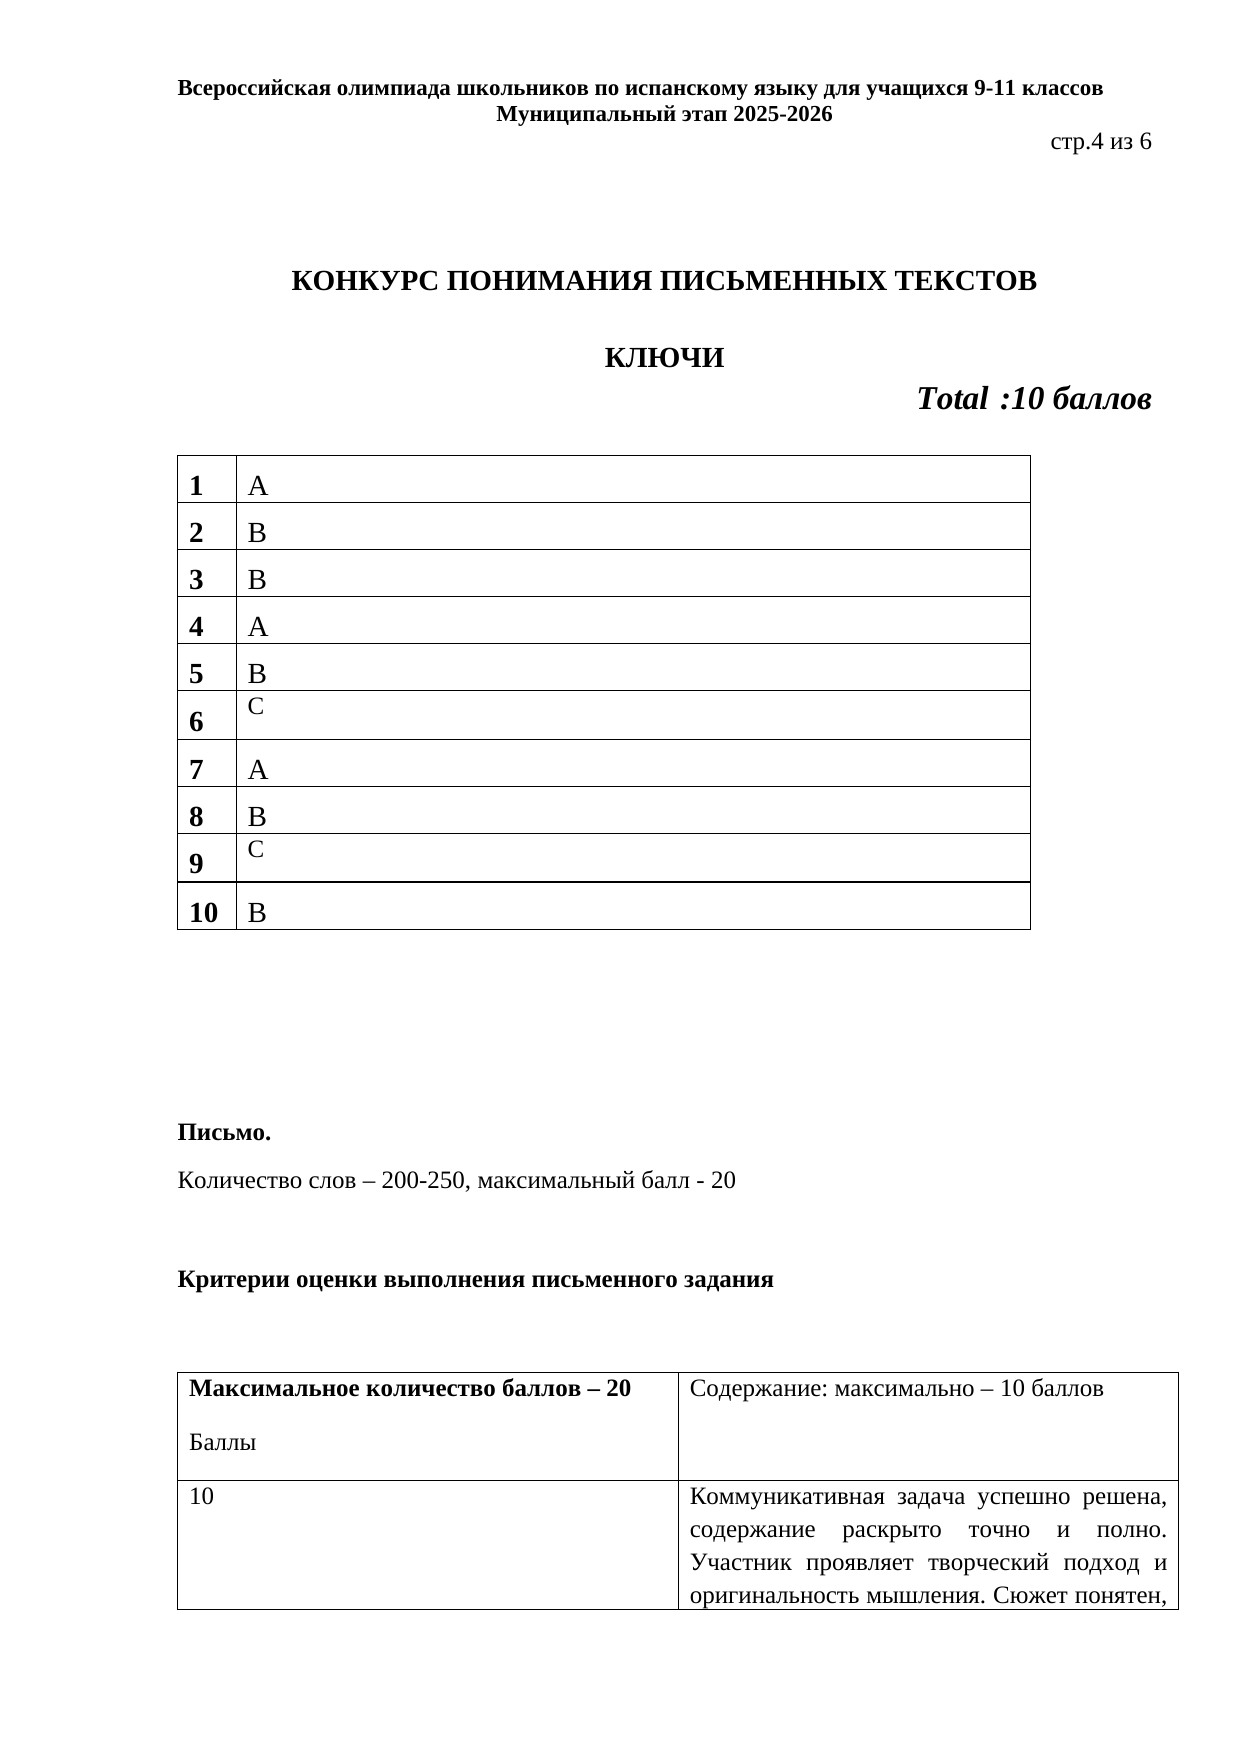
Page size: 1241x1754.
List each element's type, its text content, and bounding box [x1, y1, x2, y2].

table_cell 10 [178, 883, 236, 928]
table_cell B [237, 503, 1030, 549]
table_cell B [237, 550, 1030, 596]
table_header 1 [178, 456, 236, 502]
table_cell 6 [178, 691, 236, 739]
table_cell 8 [178, 787, 236, 833]
table_cell C [237, 834, 1030, 881]
text Количество слов – 200-250, максимальный балл - 20 [177, 1165, 1152, 1194]
table_cell 5 [178, 644, 236, 690]
text ключи [177, 340, 1152, 373]
table_cell 2 [178, 503, 236, 549]
table_cell 10 [178, 1481, 678, 1609]
table_header A [237, 456, 1030, 502]
table_cell 9 [178, 834, 236, 881]
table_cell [679, 1481, 1178, 1609]
table_header Содержание: максимально – 10 баллов [679, 1373, 1178, 1480]
table_cell 7 [178, 740, 236, 786]
text КОНКУРС ПОНИМАНИЯ ПИСЬМЕННЫХ ТЕКСТОВ [177, 263, 1152, 296]
text Критерии оценки выполнения письменного задания [177, 1264, 1152, 1293]
table_cell 4 [178, 597, 236, 643]
table_cell A [237, 740, 1030, 786]
text Total :10 баллов [177, 378, 1152, 417]
table_cell B [237, 883, 1030, 928]
table_cell C [237, 691, 1030, 739]
table_cell A [237, 597, 1030, 643]
table_cell 3 [178, 550, 236, 596]
table_cell B [237, 644, 1030, 690]
table_cell B [237, 787, 1030, 833]
table_header Максимальное количество баллов – 20 Баллы [178, 1373, 678, 1480]
text Письмо. [177, 1117, 1152, 1146]
